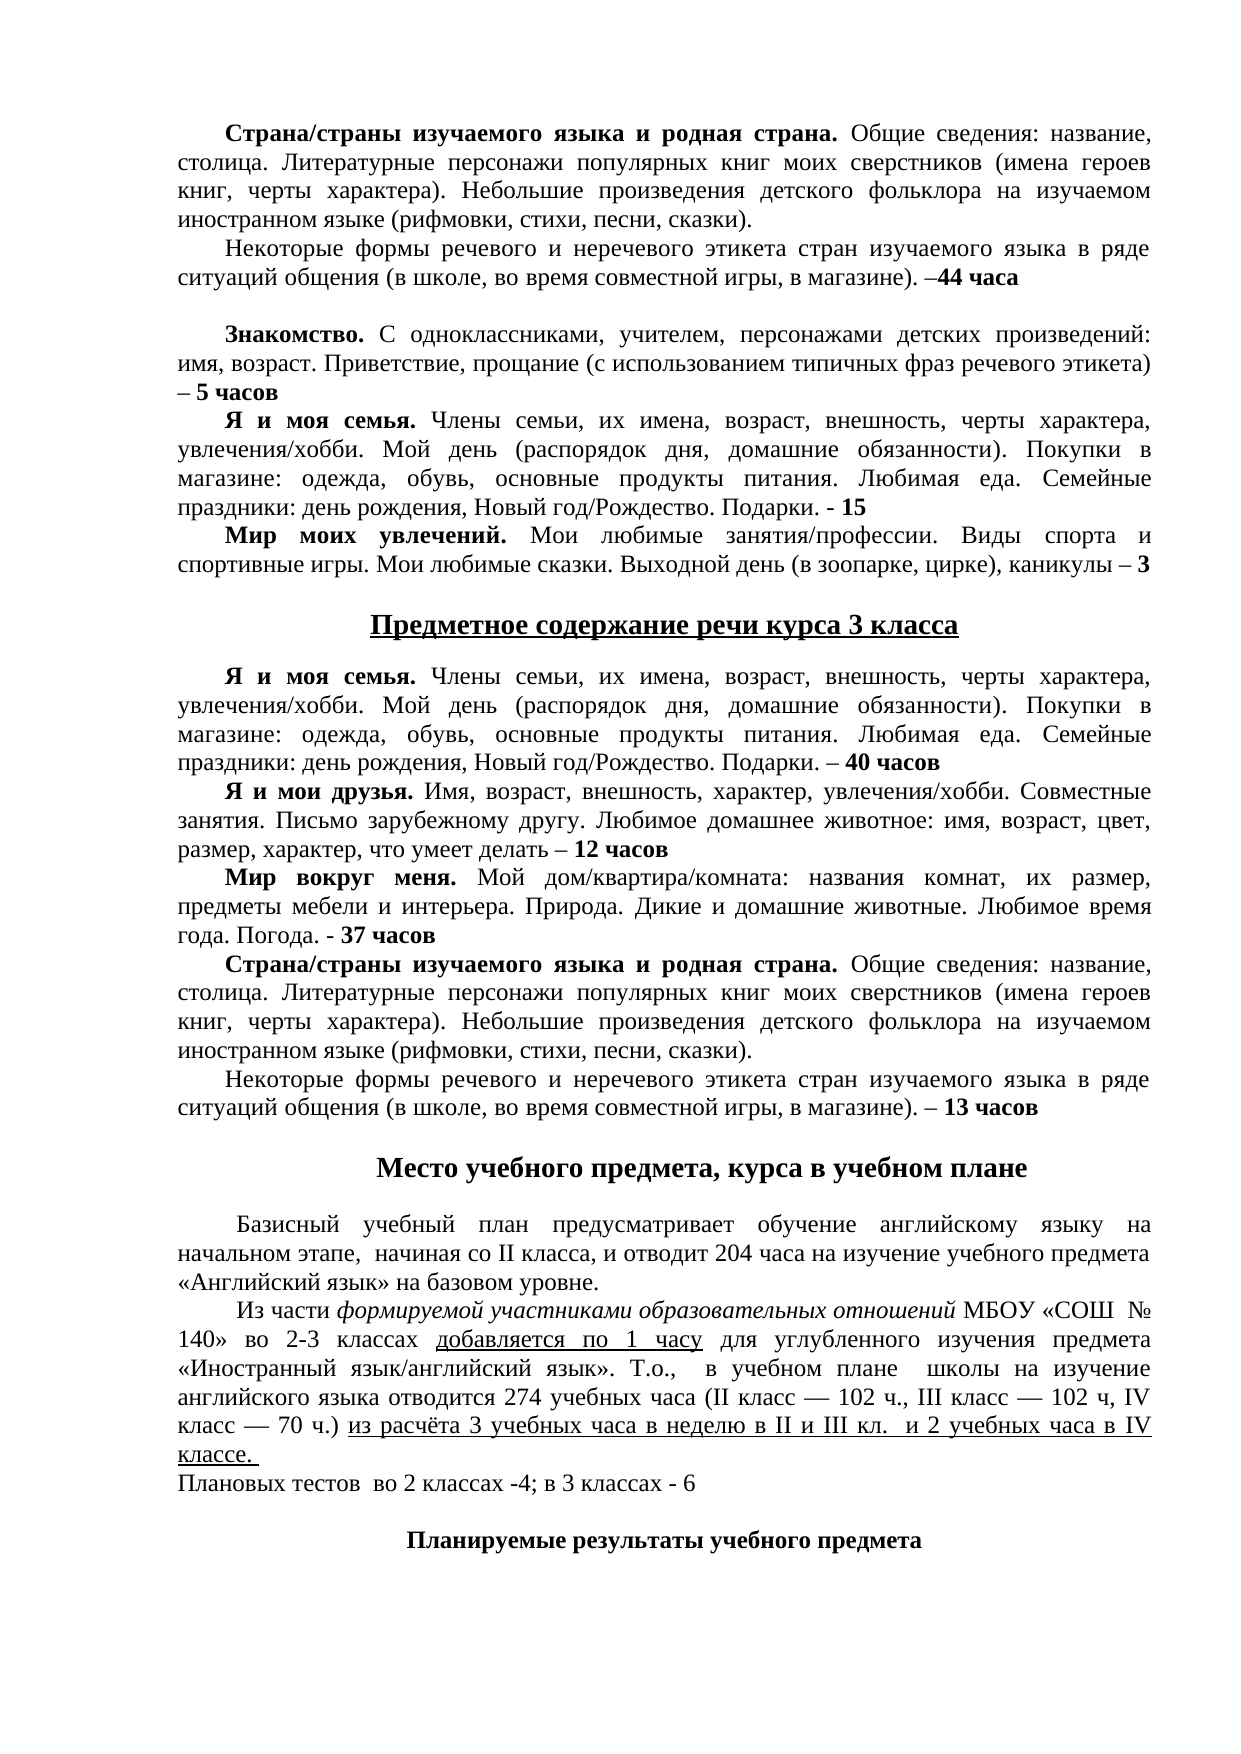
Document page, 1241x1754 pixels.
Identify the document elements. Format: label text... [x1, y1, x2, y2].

text Я и моя семья. Члены семьи, их имена, возраст, внешность, черты характера, увлечения/хобби. Мой день (распорядок дня, домашние обязанности). Покупки в магазине: одежда, обувь, основные продукты питания. Любимая еда. Семейные праздники: день рождения, Новый год/Рождество. Подарки. - 15 [177, 406, 1152, 521]
text Из части формируемой участниками образовательных отношений МБОУ «СОШ № 140» во 2-3 классах добавляется по 1 часу для углубленного изучения предмета «Иностранный язык/английский язык». Т.о., в учебном плане школы на изучение английского языка отводится 274 учебных часа (II класс — 102 ч., III класс — 102 ч, IV класс — 70 ч.) из расчёта 3 учебных часа в неделю в II и III кл. и 2 учебных часа в IV классе. [177, 1296, 1152, 1468]
text Я и мои друзья. Имя, возраст, внешность, характер, увлечения/хобби. Совместные занятия. Письмо зарубежному другу. Любимое домашнее животное: имя, возраст, цвет, размер, характер, что умеет делать – 12 часов [177, 776, 1152, 862]
text Некоторые формы речевого и неречевого этикета стран изучаемого языка в ряде ситуаций общения (в школе, во время совместной игры, в магазине). – 13 часов [177, 1064, 1152, 1121]
text Базисный учебный план предусматривает обучение английскому языку на начальном этапе, начиная со II класса, и отводит 204 часа на изучение учебного предмета «Английский язык» на базовом уровне. [177, 1209, 1152, 1296]
text Планируемые результаты учебного предмета [177, 1526, 1152, 1554]
text Знакомство. С одноклассниками, учителем, персонажами детских произведений: имя, возраст. Приветствие, прощание (с использованием типичных фраз речевого этикета) – 5 часов [177, 319, 1152, 406]
text Предметное содержание речи курса 3 класса [177, 607, 1152, 640]
list Место учебного предмета, курса в учебном плане [252, 1150, 1152, 1183]
text Я и моя семья. Члены семьи, их имена, возраст, внешность, черты характера, увлечения/хобби. Мой день (распорядок дня, домашние обязанности). Покупки в магазине: одежда, обувь, основные продукты питания. Любимая еда. Семейные праздники: день рождения, Новый год/Рождество. Подарки. – 40 часов [177, 661, 1152, 776]
text Мир моих увлечений. Мои любимые занятия/профессии. Виды спорта и спортивные игры. Мои любимые сказки. Выходной день (в зоопарке, цирке), каникулы – 3 [177, 521, 1152, 578]
text Некоторые формы речевого и неречевого этикета стран изучаемого языка в ряде ситуаций общения (в школе, во время совместной игры, в магазине). –44 часа [177, 233, 1152, 291]
text Плановых тестов во 2 классах -4; в 3 классах - 6 [177, 1468, 1152, 1497]
text Мир вокруг меня. Мой дом/квартира/комната: названия комнат, их размер, предметы мебели и интерьера. Природа. Дикие и домашние животные. Любимое время года. Погода. - 37 часов [177, 862, 1152, 949]
